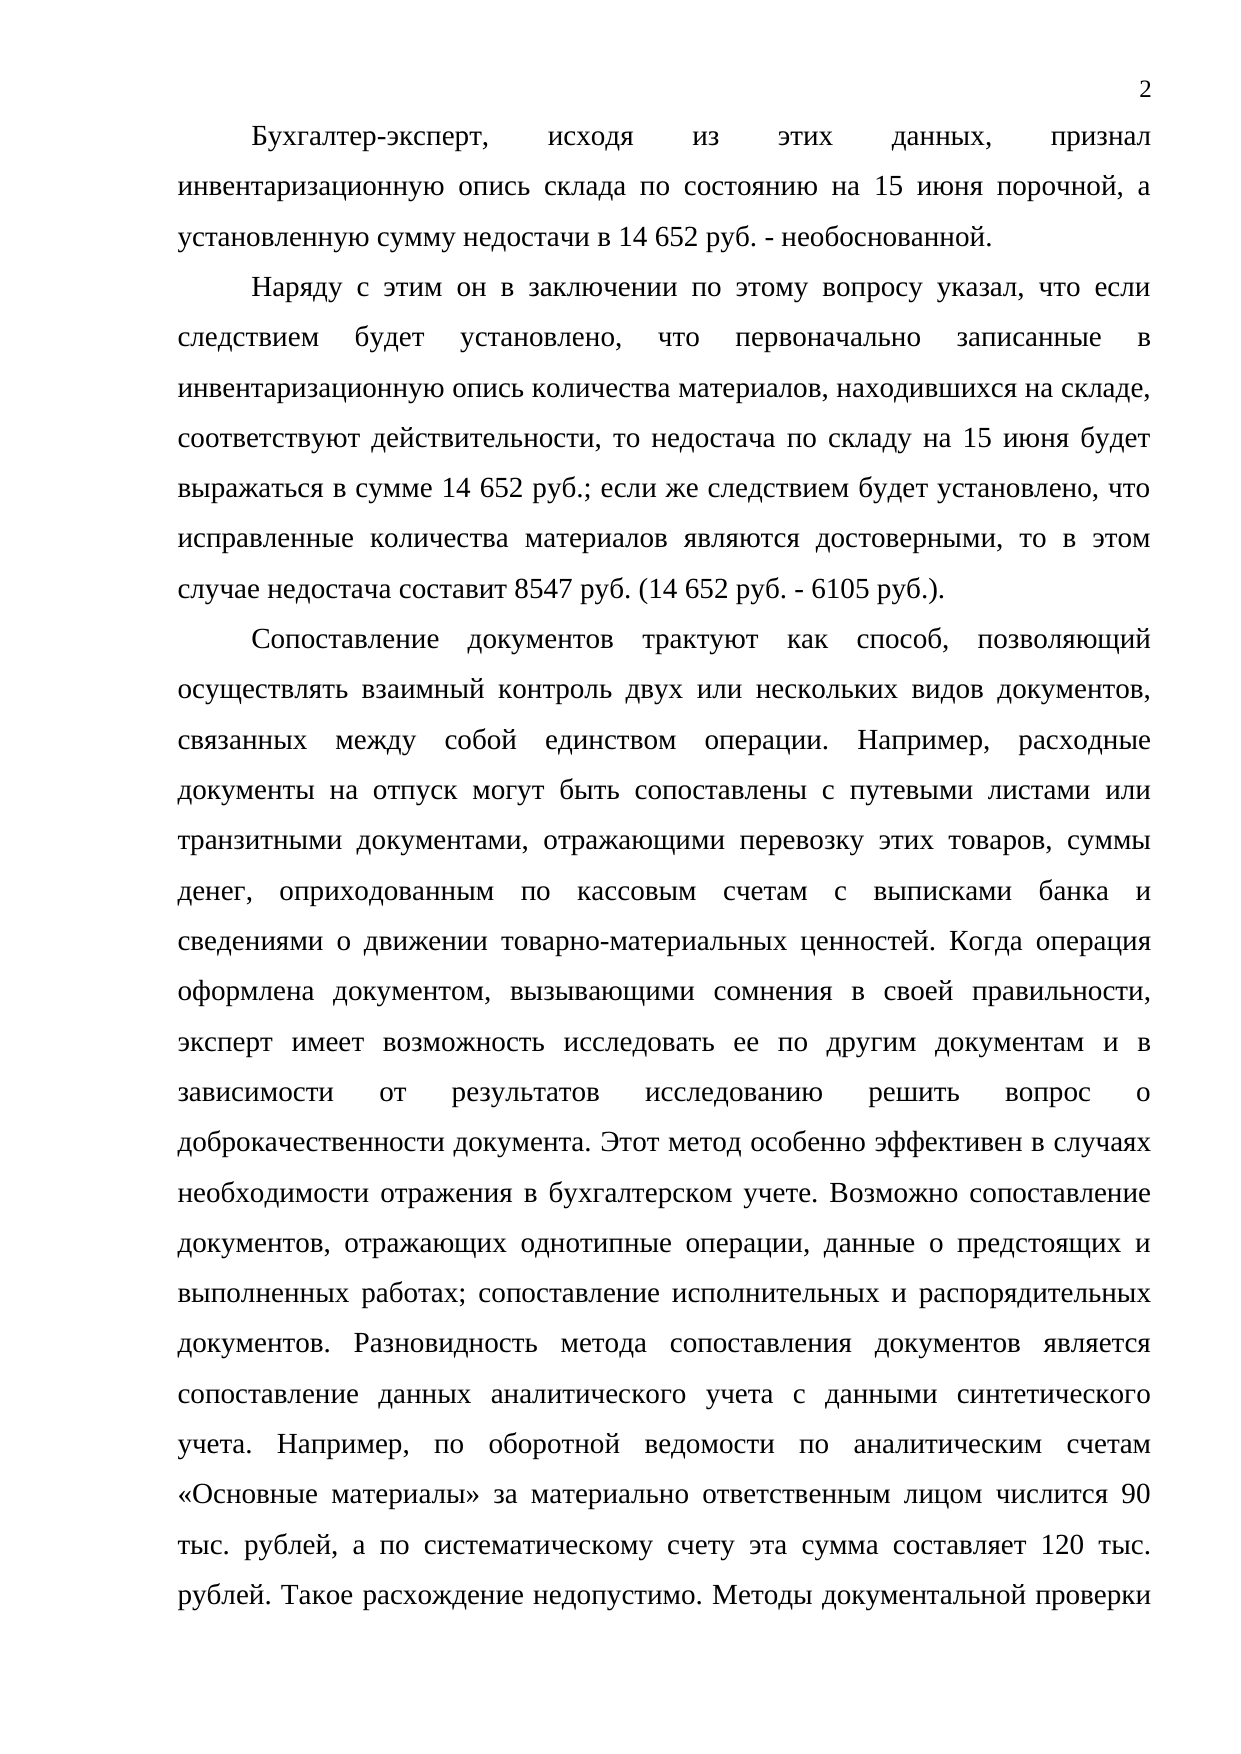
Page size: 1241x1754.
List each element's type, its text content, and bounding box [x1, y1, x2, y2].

text Бухгалтер-эксперт, исходя из этих данных, признал инвентаризационную опись склада по состоянию на 15 июня порочной, а установленную сумму недостачи в 14 652 руб. - необоснованной. [177, 118, 1152, 252]
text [177, 621, 1152, 1611]
text Наряду с этим он в заключении по этому вопросу указал, что если следствием будет установлено, что первоначально записанные в инвентаризационную опись количества материалов, находившихся на складе, соответствуют действительности, то недостача по складу на 15 июня будет выражаться в сумме 14 652 руб.; если же следствием будет установлено, что исправленные количества материалов являются достоверными, то в этом случае недостача составит 8547 руб. (14 652 руб. - 6105 руб.). [177, 269, 1152, 604]
